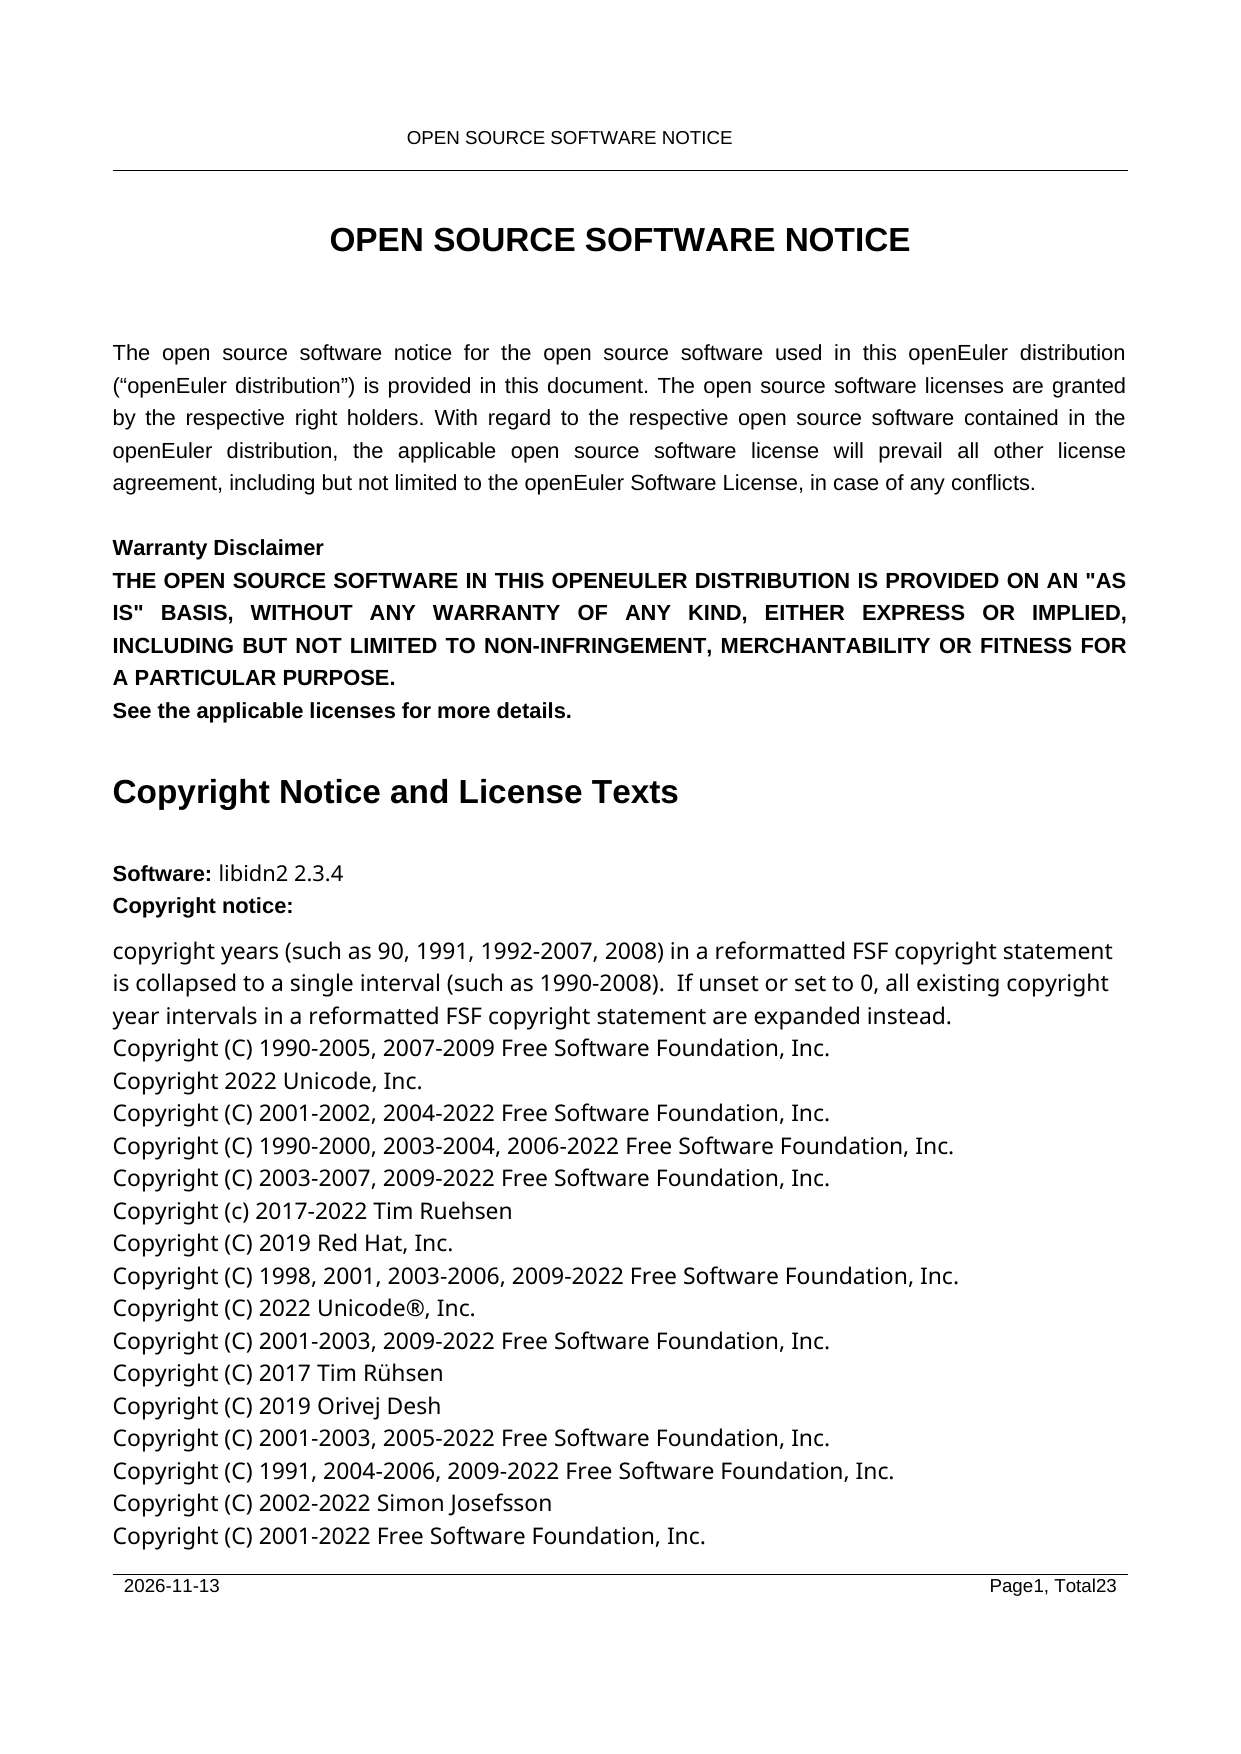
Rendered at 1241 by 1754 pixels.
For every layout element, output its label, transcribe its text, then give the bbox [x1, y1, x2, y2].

title Software: libidn2 2.3.4 [112, 856, 1128, 889]
text THE OPEN SOURCE SOFTWARE IN THIS OPENEULER DISTRIBUTION IS PROVIDED ON AN "AS IS" BASIS, WITHOUT ANY WARRANTY OF ANY KIND, EITHER EXPRESS OR IMPLIED, INCLUDING BUT NOT LIMITED TO NON-INFRINGEMENT, MERCHANTABILITY OR FITNESS FOR A PARTICULAR PURPOSE. See the applicable licenses for more details. [112, 564, 1128, 726]
text Warranty Disclaimer [112, 531, 1128, 564]
text Copyright notice: [112, 889, 1128, 921]
text Copyright Notice and License Texts [112, 759, 1128, 824]
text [112, 934, 1128, 1551]
text OPEN SOURCE SOFTWARE NOTICE [112, 206, 1128, 271]
text The open source software notice for the open source software used in this openEuler distribution (“openEuler distribution”) is provided in this document. The open source software licenses are granted by the respective right holders. With regard to the respective open source software contained in the openEuler distribution, the applicable open source software license will prevail all other license agreement, including but not limited to the openEuler Software License, in case of any conflicts. [112, 336, 1128, 499]
